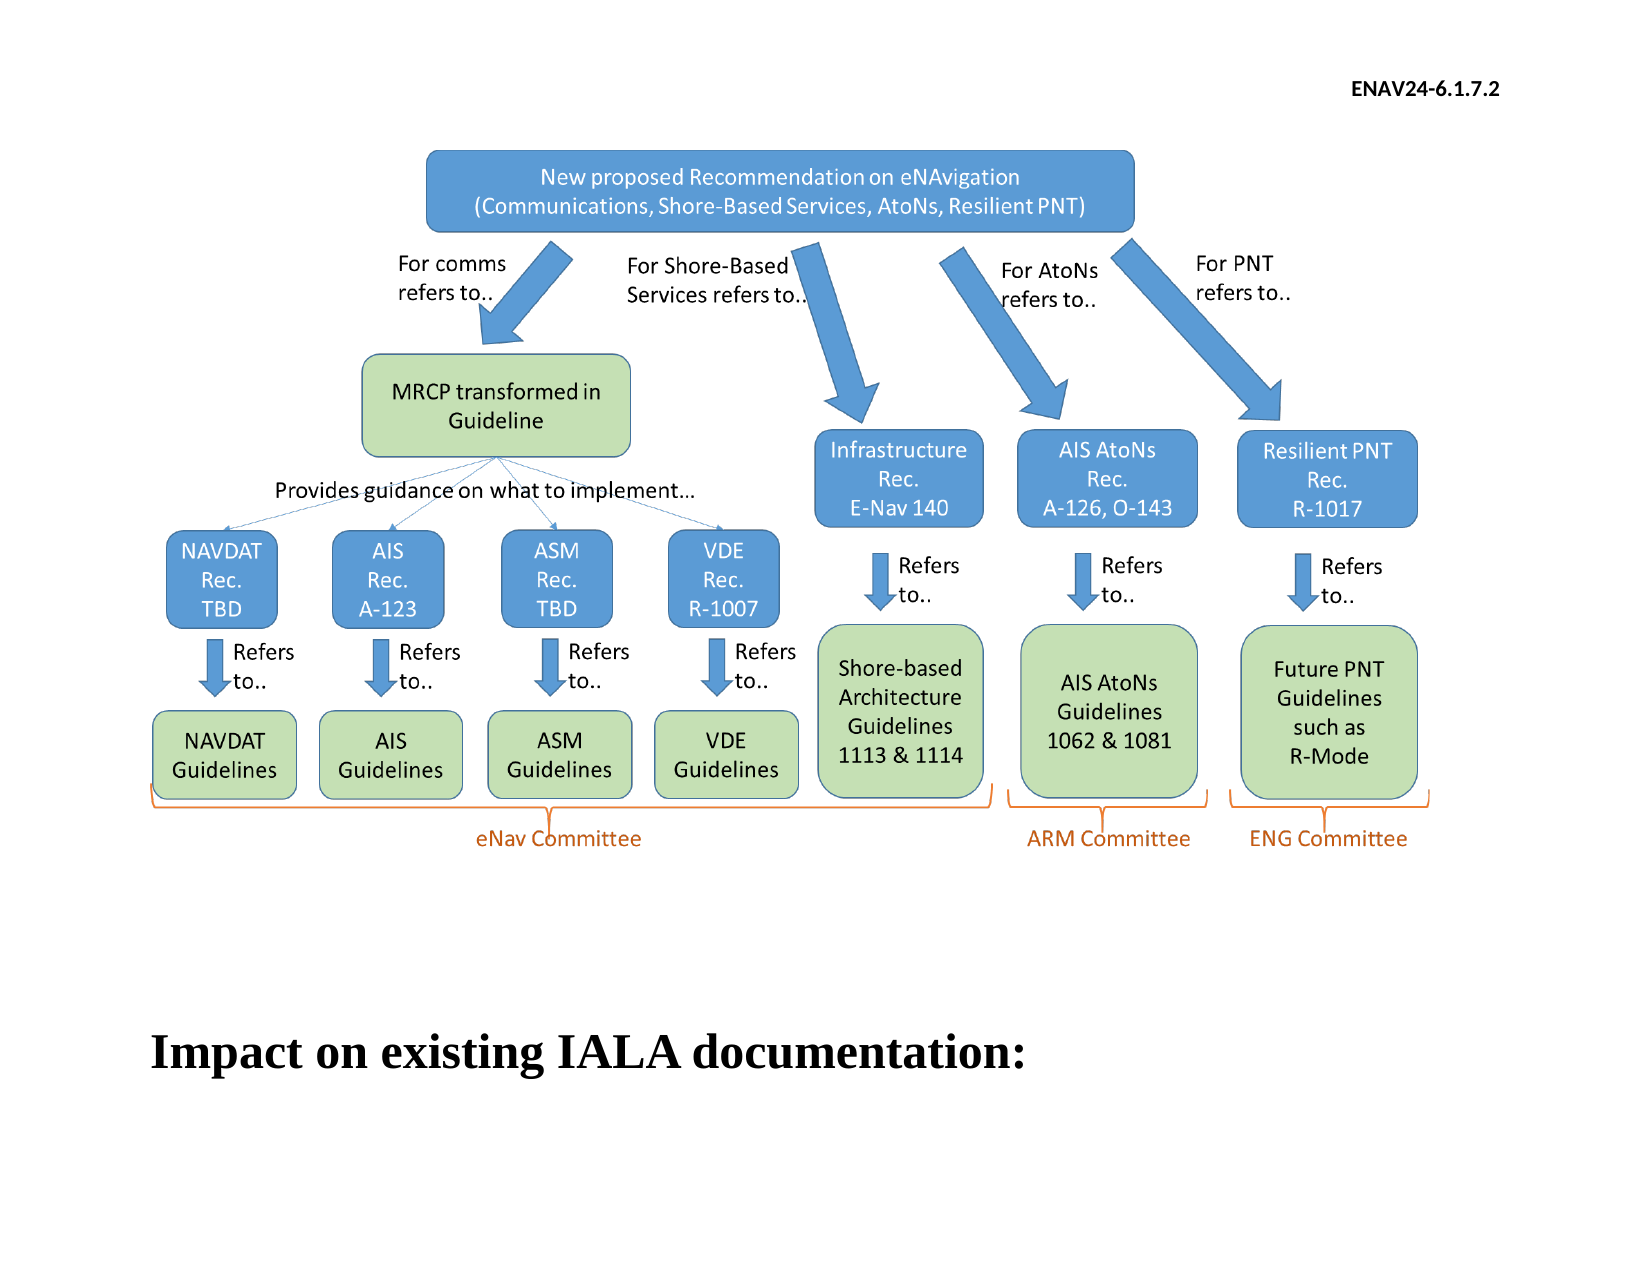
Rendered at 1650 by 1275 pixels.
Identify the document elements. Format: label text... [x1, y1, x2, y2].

subtitle Impact on existing IALA documentation: [150, 1022, 1500, 1079]
picture [150, 150, 1430, 867]
